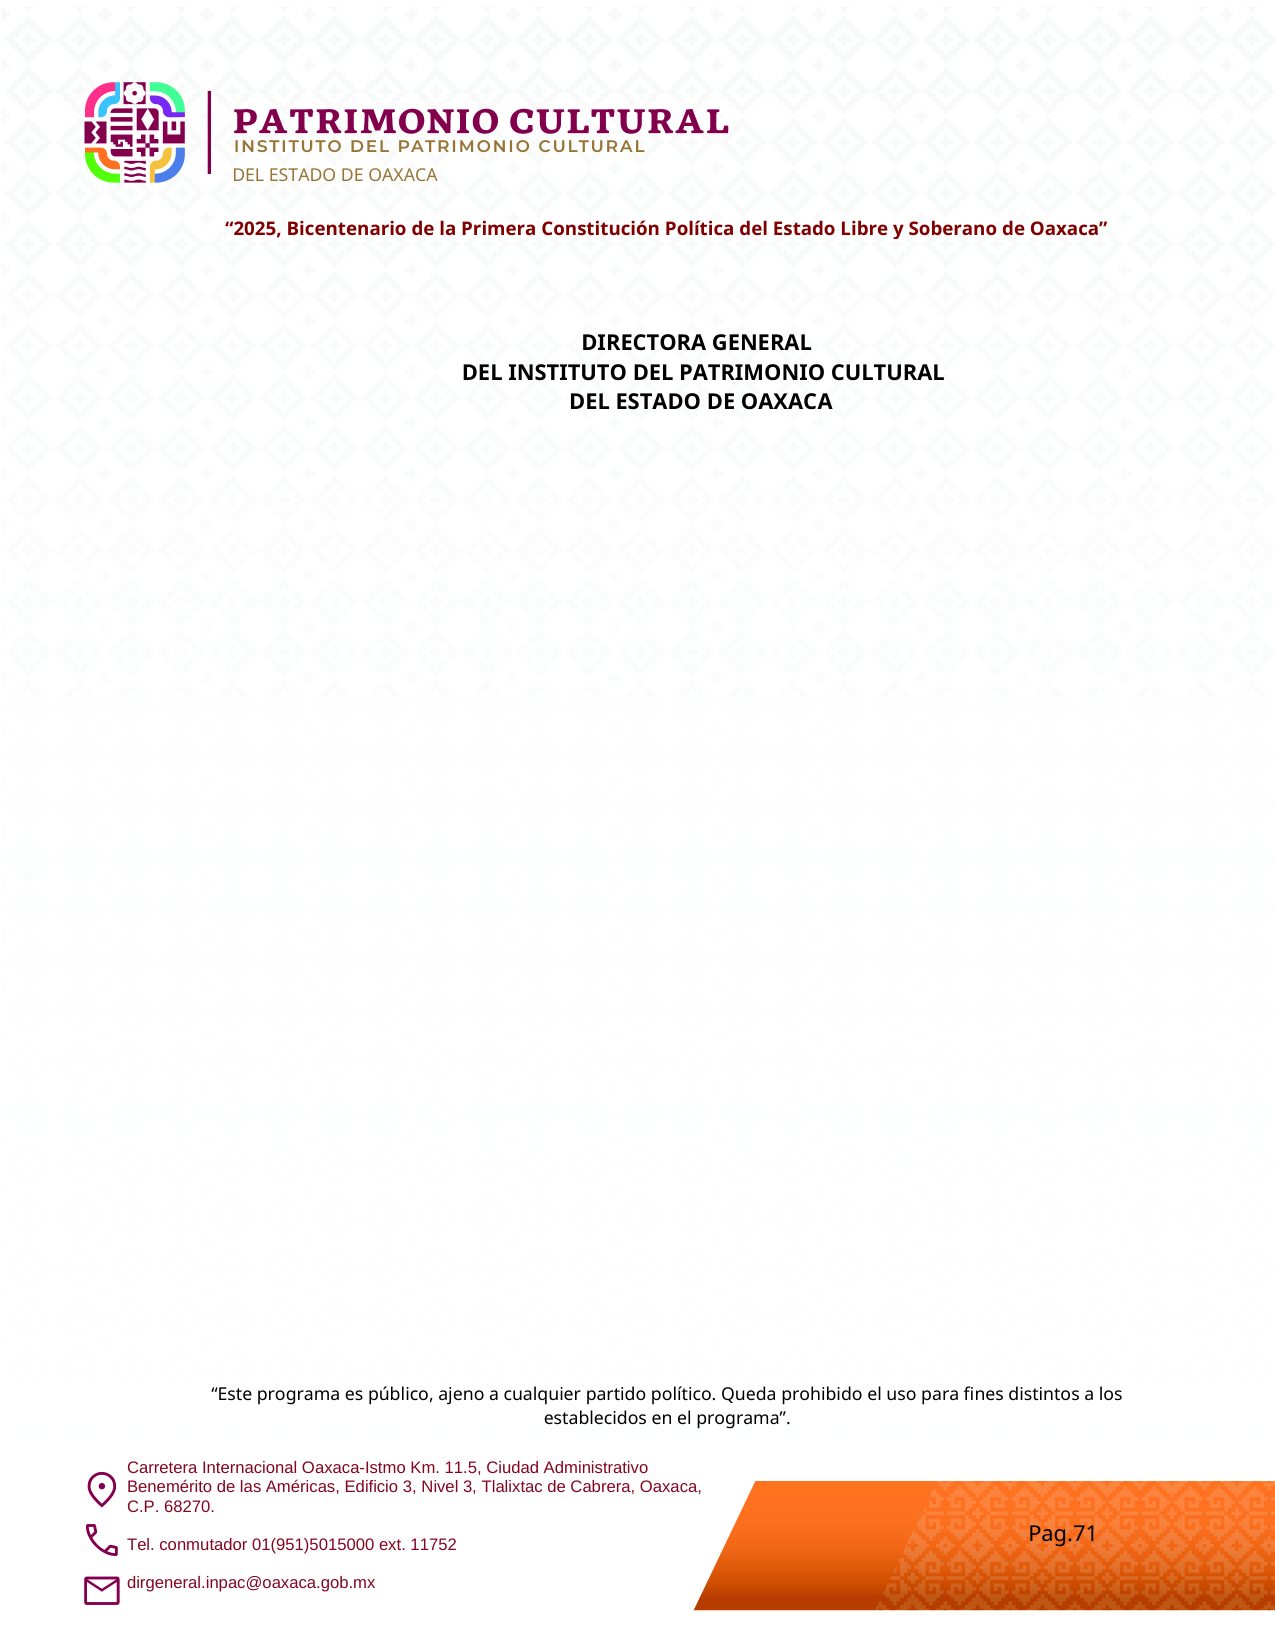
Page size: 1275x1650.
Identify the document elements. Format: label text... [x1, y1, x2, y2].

picture [1, 7, 1275, 1650]
text DEL ESTADO DE OAXACA [88, 386, 1216, 416]
text DEL INSTITUTO DEL PATRIMONIO CULTURAL [88, 357, 1216, 386]
text DIRECTORA GENERAL [177, 327, 1216, 357]
